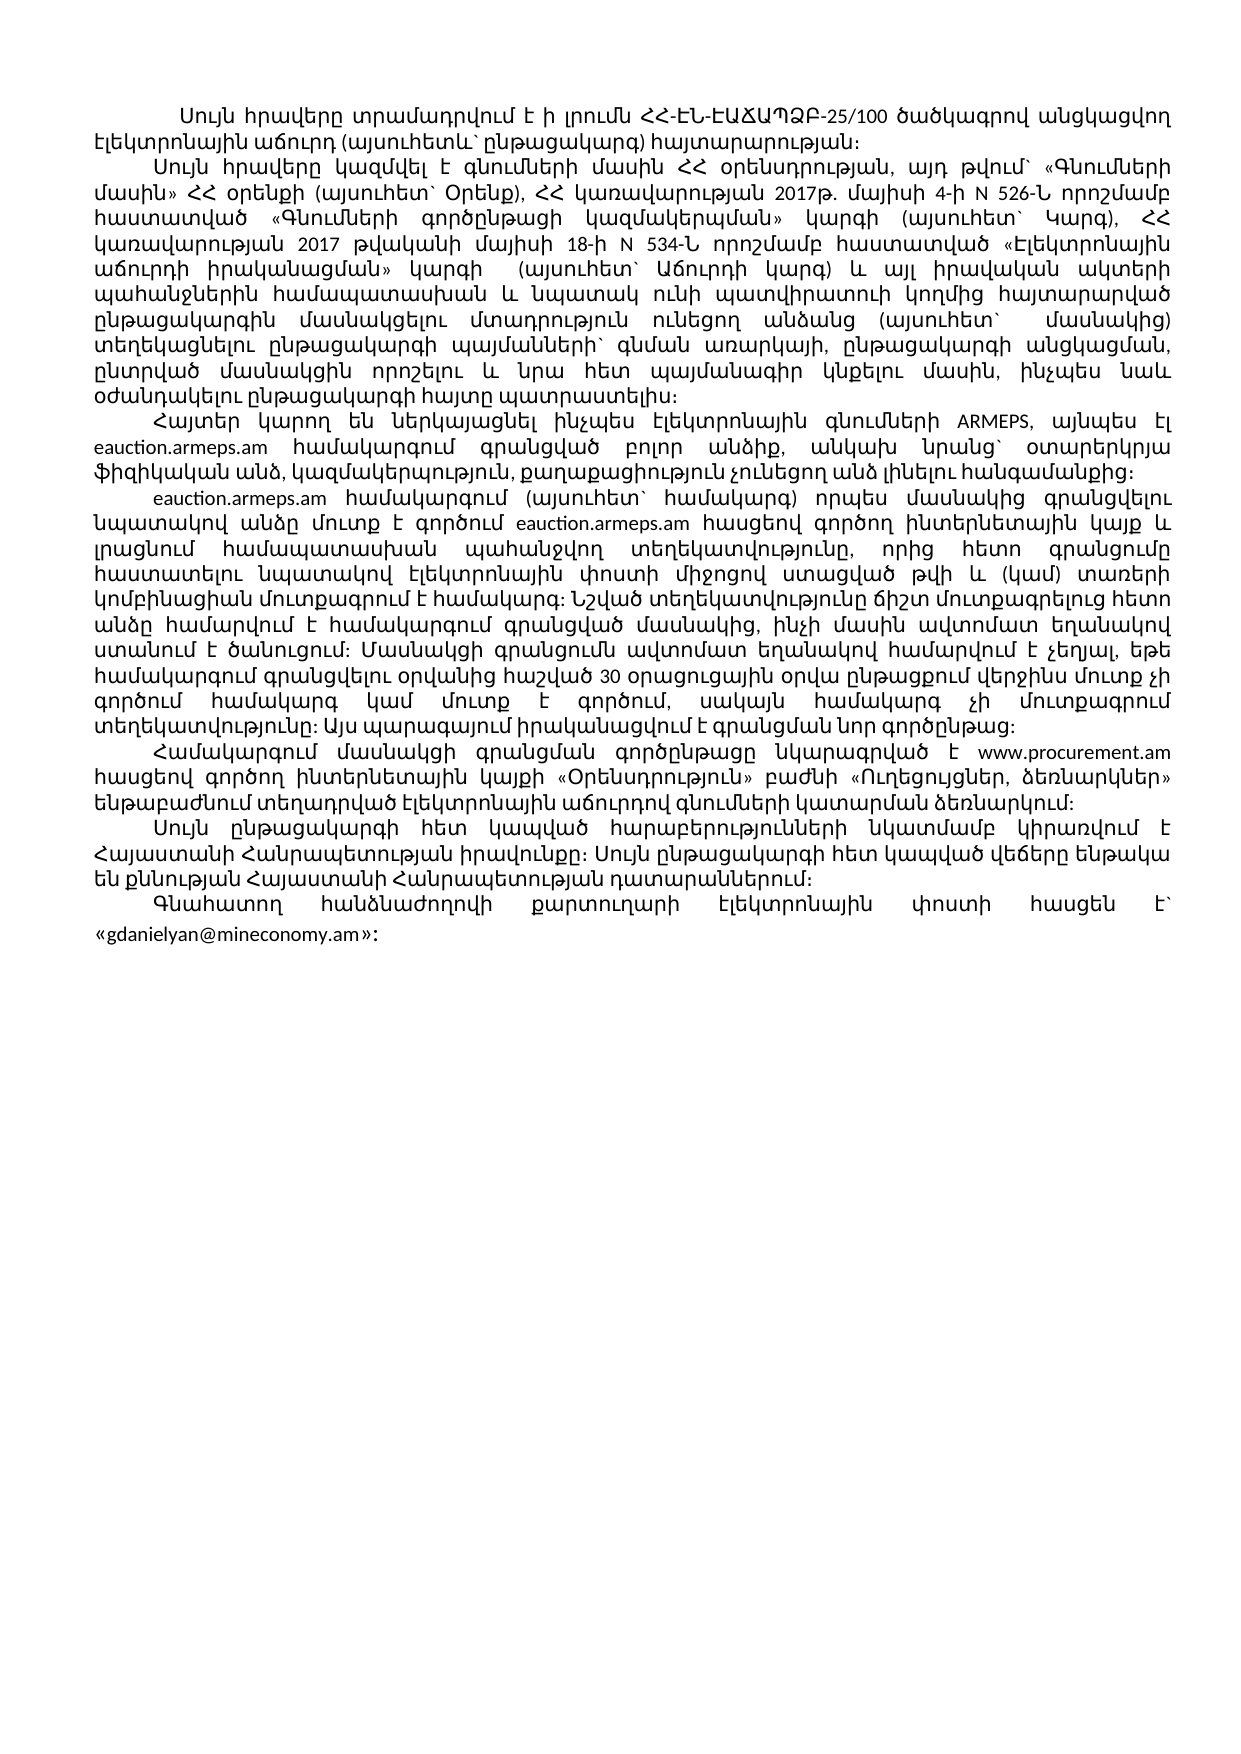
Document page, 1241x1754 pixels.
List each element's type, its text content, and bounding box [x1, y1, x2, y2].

text Սույն հրավերը կազմվել է գնումների մասին ՀՀ օրենսդրության, այդ թվում` «Գնումների մասին» ՀՀ օրենքի (այսուհետ` Օրենք), ՀՀ կառավարության 2017թ. մայիսի 4-ի N 526-Ն որոշմամբ հաստատված «Գնումների գործընթացի կազմակերպման» կարգի (այսուհետ` Կարգ), ՀՀ կառավարության 2017 թվականի մայիսի 18-ի N 534-Ն որոշմամբ հաստատված «Էլեկտրոնային աճուրդի իրականացման» կարգի (այսուհետ` Աճուրդի կարգ) և այլ իրավական ակտերի պահանջներին համապատասխան և նպատակ ունի պատվիրատուի կողմից հայտարարված ընթացակարգին մասնակցելու մտադրություն ունեցող անձանց (այսուհետ` մասնակից) տեղեկացնելու ընթացակարգի պայմանների` գնման առարկայի, ընթացակարգի անցկացման, ընտրված մասնակցին որոշելու և նրա հետ պայմանագիր կնքելու մասին, ինչպես նաև օժանդակելու ընթացակարգի հայտը պատրաստելիս։ [94, 154, 1171, 409]
text Հայտեր կարող են ներկայացնել ինչպես էլեկտրոնային գնումների ARMEPS, այնպես էլ eauction.armeps.am համակարգում գրանցված բոլոր անձիք, անկախ նրանց` օտարերկրյա ֆիզիկական անձ, կազմակերպություն, քաղաքացիություն չունեցող անձ լինելու հանգամանքից։ [94, 409, 1171, 485]
text Համակարգում մասնակցի գրանցման գործընթացը նկարագրված է www.procurement.am հասցեով գործող ինտերնետային կայքի «Օրենսդրություն» բաժնի «Ուղեցույցներ, ձեռնարկներ» ենթաբաժնում տեղադրված էլեկտրոնային աճուրդով գնումների կատարման ձեռնարկում: [94, 739, 1171, 815]
text Գնահատող հանձնաժողովի քարտուղարի էլեկտրոնային փոստի հասցեն է` «gdanielyan@mineconomy.am»: [94, 892, 1171, 948]
text Սույն հրավերը տրամադրվում է ի լրումն ՀՀ-ԷՆ-ԷԱՃԱՊՁԲ-25/100 ծածկագրով անցկացվող էլեկտրոնային աճուրդ (այսուհետև` ընթացակարգ) հայտարարության։ [94, 104, 1171, 154]
text Սույն ընթացակարգի հետ կապված հարաբերությունների նկատմամբ կիրառվում է Հայաստանի Հանրապետության իրավունքը։ Սույն ընթացակարգի հետ կապված վեճերը ենթակա են քննության Հայաստանի Հանրապետության դատարաններում։ [94, 815, 1171, 892]
text eauction.armeps.am համակարգում (այսուհետ` համակարգ) որպես մասնակից գրանցվելու նպատակով անձը մուտք է գործում eauction.armeps.am հասցեով գործող ինտերնետային կայք և լրացնում համապատասխան պահանջվող տեղեկատվությունը, որից հետո գրանցումը հաստատելու նպատակով էլեկտրոնային փոստի միջոցով ստացված թվի և (կամ) տառերի կոմբինացիան մուտքագրում է համակարգ: Նշված տեղեկատվությունը ճիշտ մուտքագրելուց հետո անձը համարվում է համակարգում գրանցված մասնակից, ինչի մասին ավտոմատ եղանակով ստանում է ծանուցում: Մասնակցի գրանցումն ավտոմատ եղանակով համարվում է չեղյալ, եթե համակարգում գրանցվելու օրվանից հաշված 30 օրացուցային օրվա ընթացքում վերջինս մուտք չի գործում համակարգ կամ մուտք է գործում, սակայն համակարգ չի մուտքագրում տեղեկատվությունը: Այս պարագայում իրականացվում է գրանցման նոր գործընթաց: [94, 485, 1171, 739]
